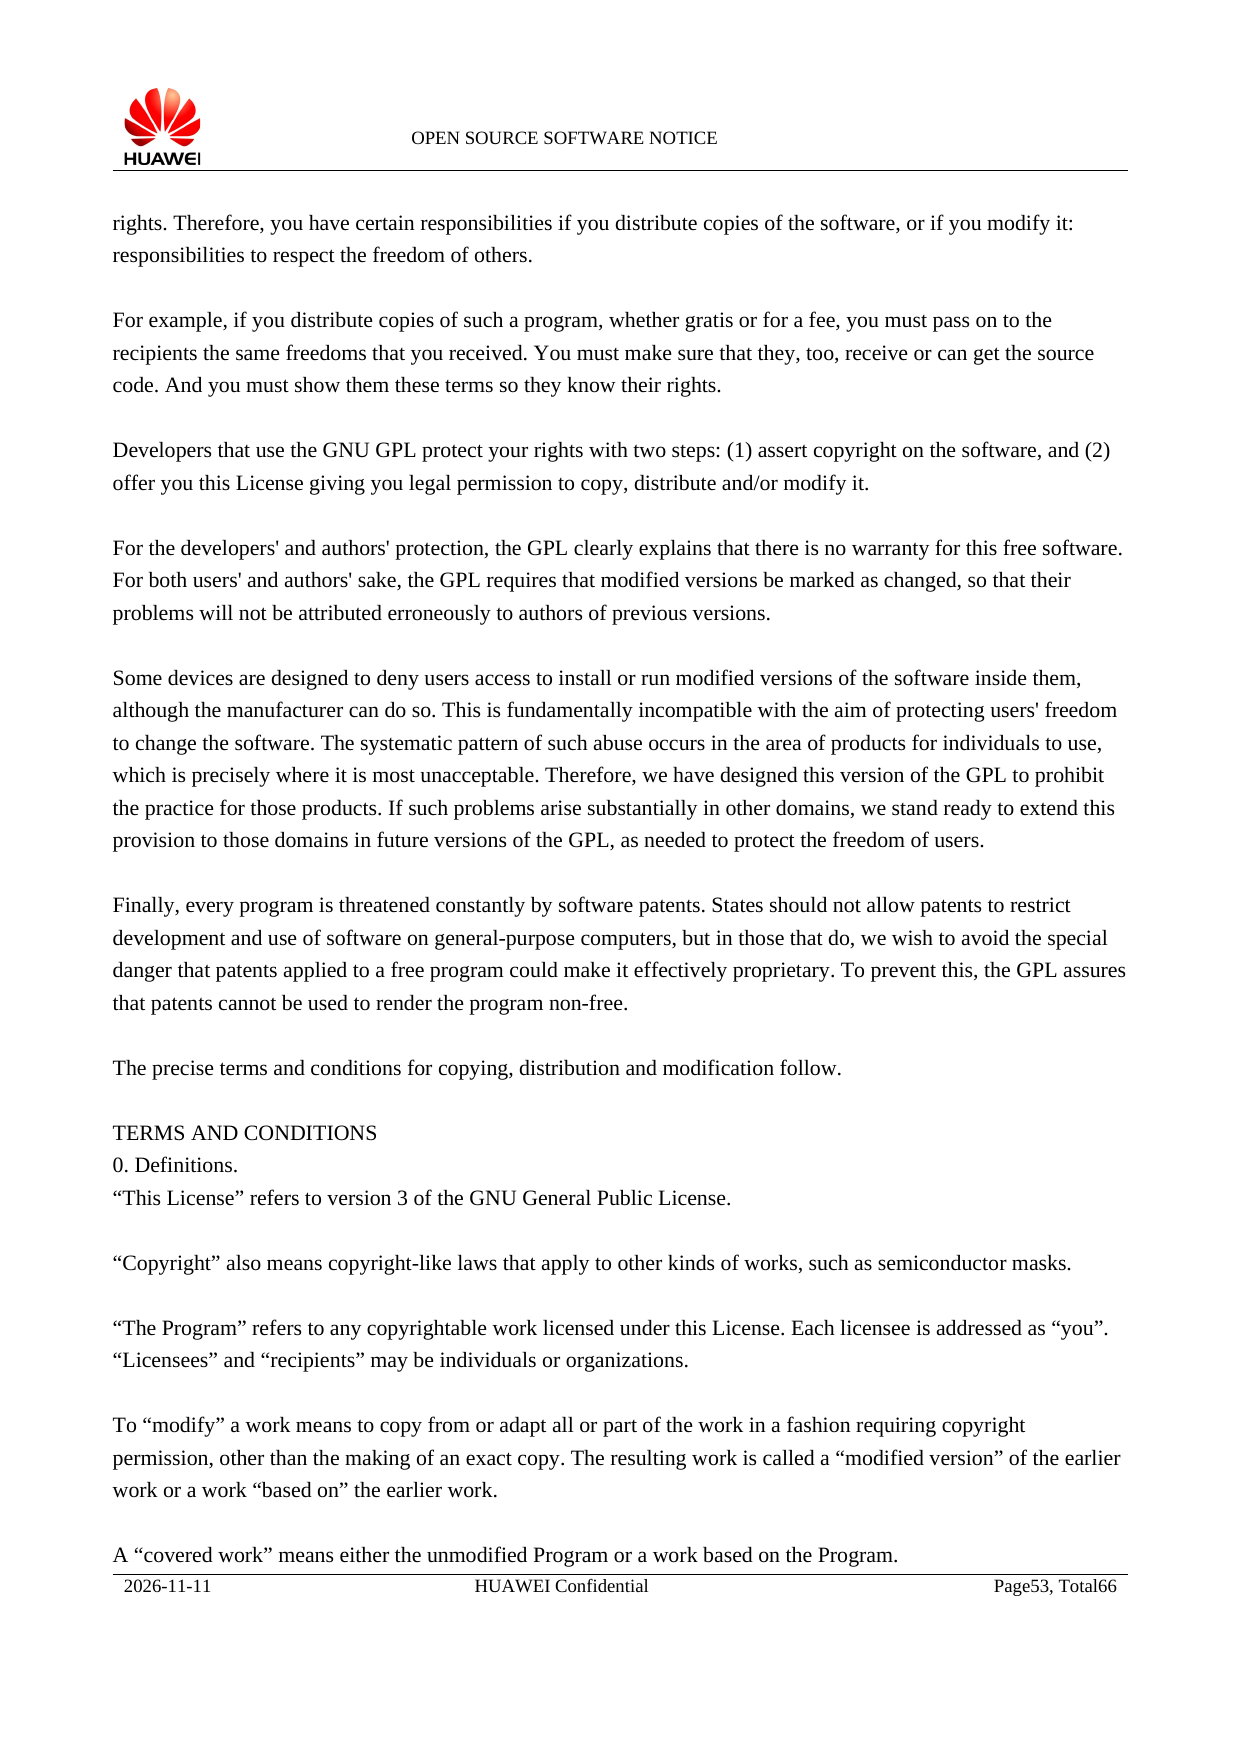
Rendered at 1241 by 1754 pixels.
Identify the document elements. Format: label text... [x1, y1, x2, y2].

picture [124, 88, 201, 165]
